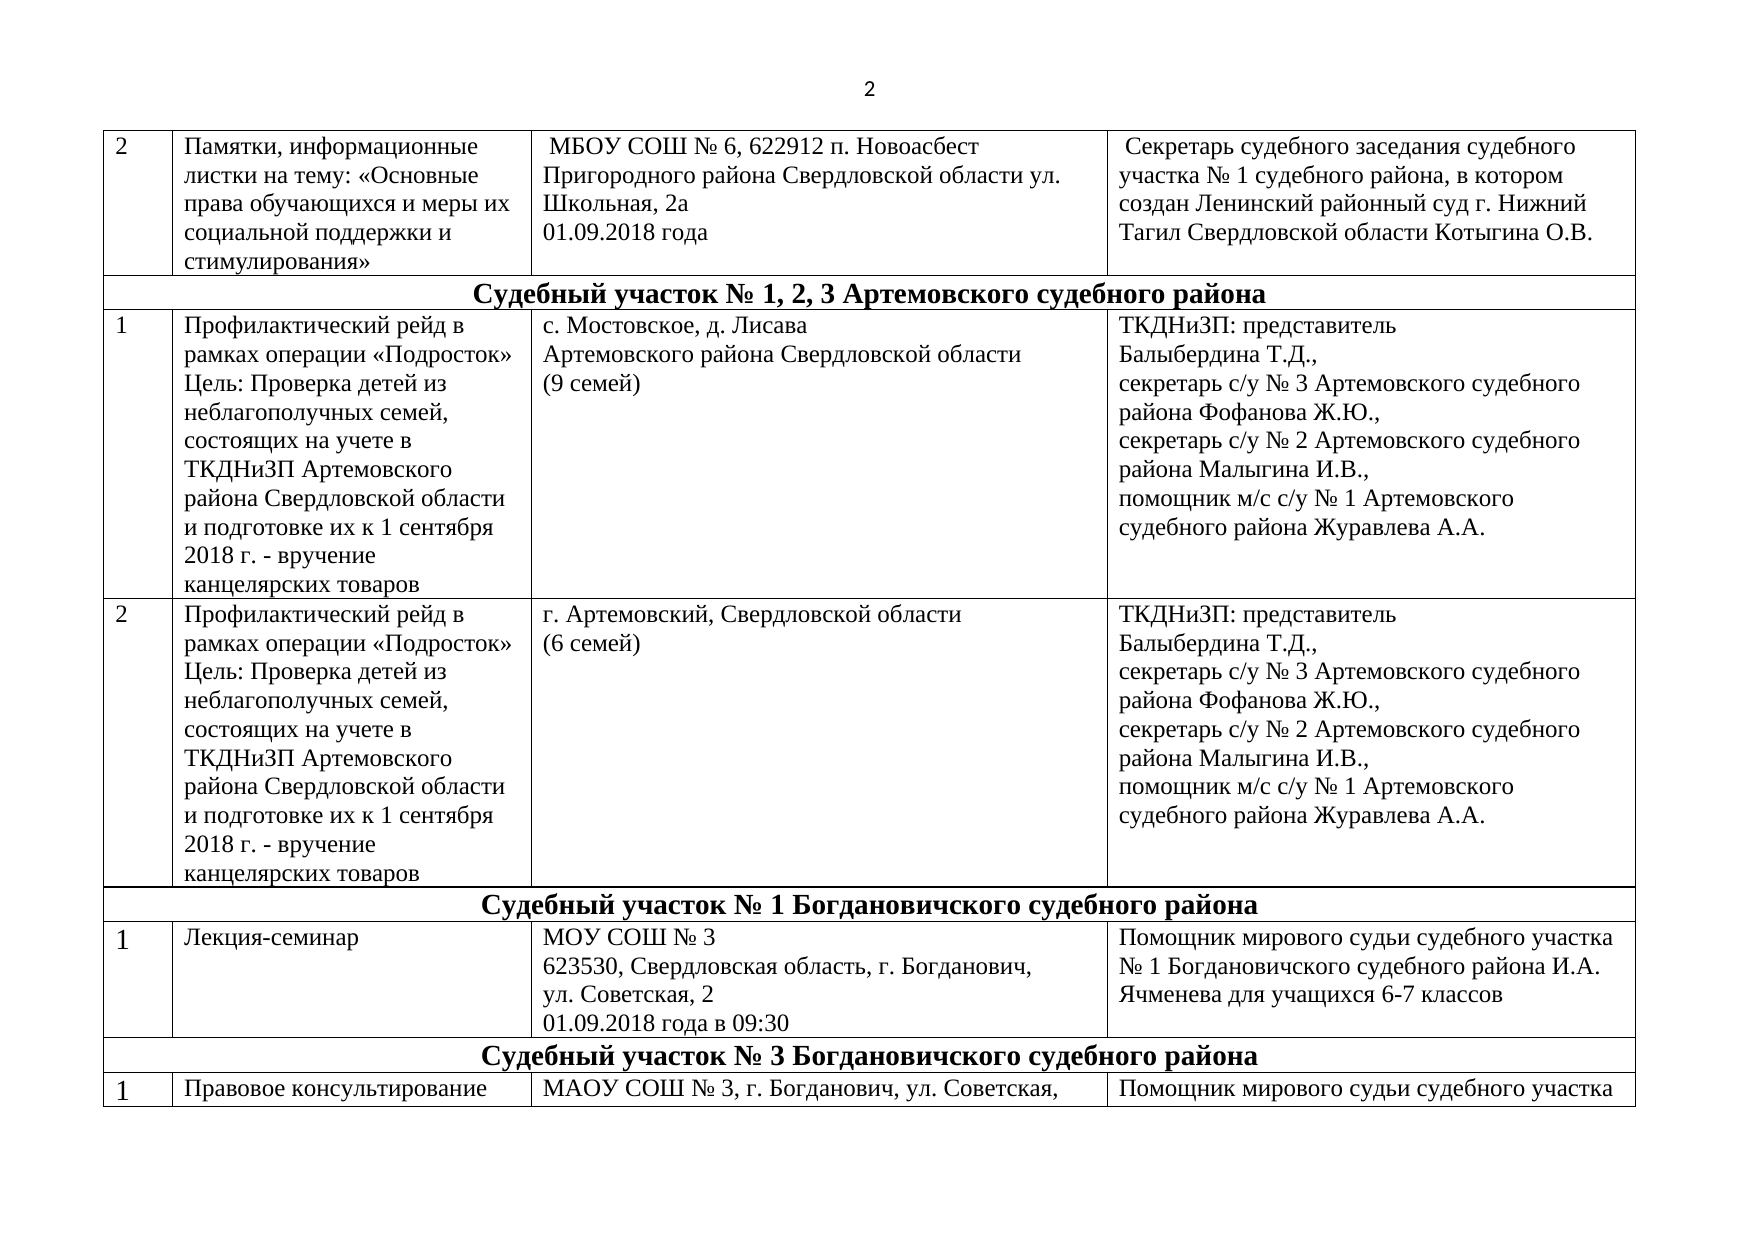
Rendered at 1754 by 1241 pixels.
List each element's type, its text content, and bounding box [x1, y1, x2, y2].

table_cell 2 [104, 599, 172, 886]
table_cell 1 [104, 922, 172, 1037]
table_cell Судебный участок № 3 Богдановичского судебного района [104, 1038, 1635, 1072]
table_cell МБОУ СОШ № 6, 622912 п. Новоасбест Пригородного района Свердловской области ул. Школьная, 2а 01.09.2018 года [532, 131, 1107, 275]
table_cell 1 [104, 1073, 172, 1106]
table_cell Памятки, информационные листки на тему: «Основные права обучающихся и меры их социальной поддержки и стимулирования» [173, 131, 531, 275]
table_cell Профилактический рейд в рамках операции «Подросток» Цель: Проверка детей из неблагополучных семей, состоящих на учете в ТКДНиЗП Артемовского района Свердловской области и подготовке их к 1 сентября 2018 г. - вручение канцелярских товаров [173, 599, 531, 886]
table_cell Профилактический рейд в рамках операции «Подросток» Цель: Проверка детей из неблагополучных семей, состоящих на учете в ТКДНиЗП Артемовского района Свердловской области и подготовке их к 1 сентября 2018 г. - вручение канцелярских товаров [173, 310, 531, 598]
table_cell ТКДНиЗП: представитель Балыбердина Т.Д., секретарь с/у № 3 Артемовского судебного района Фофанова Ж.Ю., секретарь с/у № 2 Артемовского судебного района Малыгина И.В., помощник м/с с/у № 1 Артемовского судебного района Журавлева А.А. [1108, 310, 1635, 598]
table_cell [532, 1073, 1107, 1106]
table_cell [173, 1073, 531, 1106]
table_cell Секретарь судебного заседания судебного участка № 1 судебного района, в котором создан Ленинский районный суд г. Нижний Тагил Свердловской области Котыгина О.В. [1108, 131, 1635, 275]
table_cell Судебный участок № 1, 2, 3 Артемовского судебного района [104, 276, 1635, 309]
table_cell г. Артемовский, Свердловской области (6 семей) [532, 599, 1107, 886]
table_cell Судебный участок № 1 Богдановичского судебного района [104, 888, 1635, 921]
table_cell Помощник мирового судьи судебного участка № 1 Богдановичского судебного района И.А. Ячменева для учащихся 6-7 классов [1108, 922, 1635, 1037]
table_cell 1 [104, 310, 172, 598]
table_cell 2 [104, 131, 172, 275]
table_cell Лекция-семинар [173, 922, 531, 1037]
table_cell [1108, 1073, 1635, 1106]
table_cell с. Мостовское, д. Лисава Артемовского района Свердловской области (9 семей) [532, 310, 1107, 598]
table_cell МОУ СОШ № 3 623530, Свердловская область, г. Богданович, ул. Советская, 2 01.09.2018 года в 09:30 [532, 922, 1107, 1037]
table_cell ТКДНиЗП: представитель Балыбердина Т.Д., секретарь с/у № 3 Артемовского судебного района Фофанова Ж.Ю., секретарь с/у № 2 Артемовского судебного района Малыгина И.В., помощник м/с с/у № 1 Артемовского судебного района Журавлева А.А. [1108, 599, 1635, 886]
